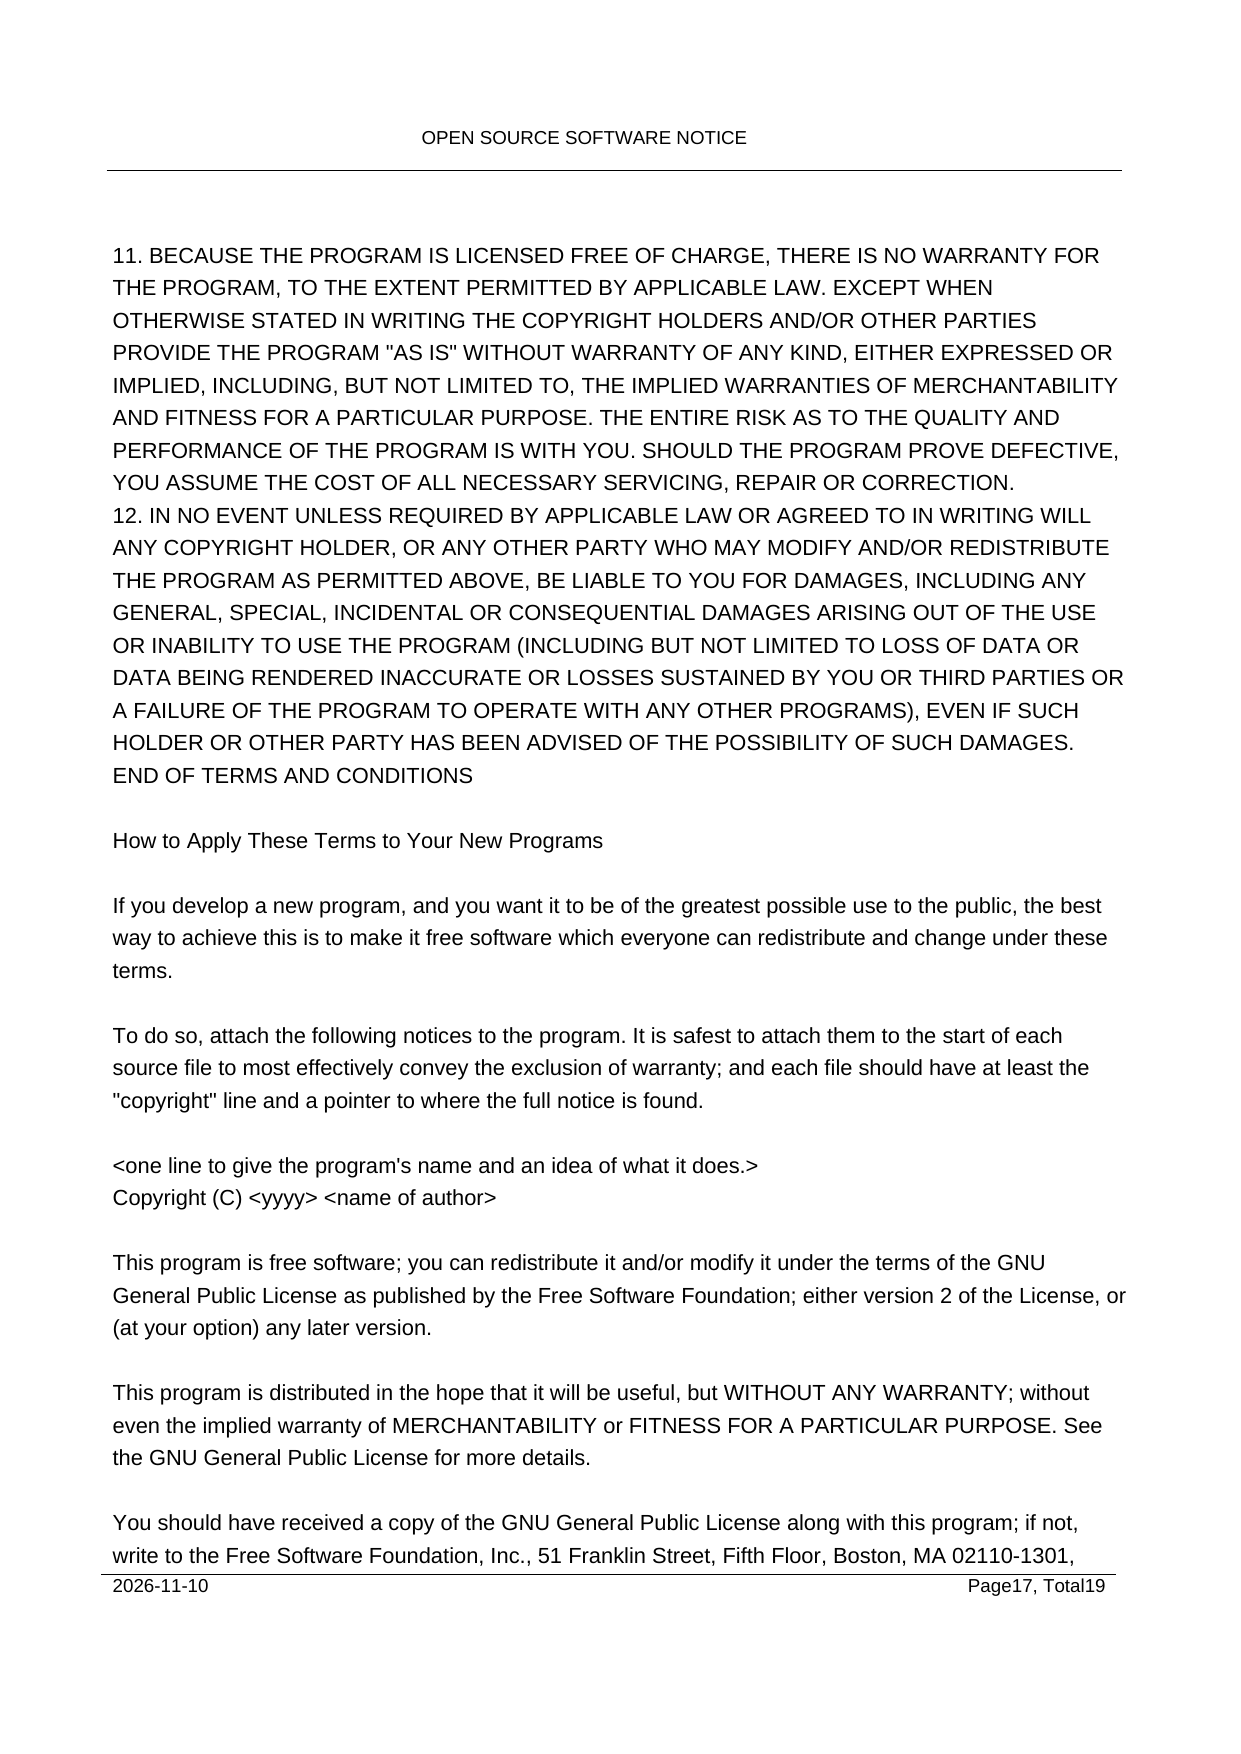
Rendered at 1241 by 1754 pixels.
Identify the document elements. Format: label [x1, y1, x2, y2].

text [112, 206, 1128, 1571]
